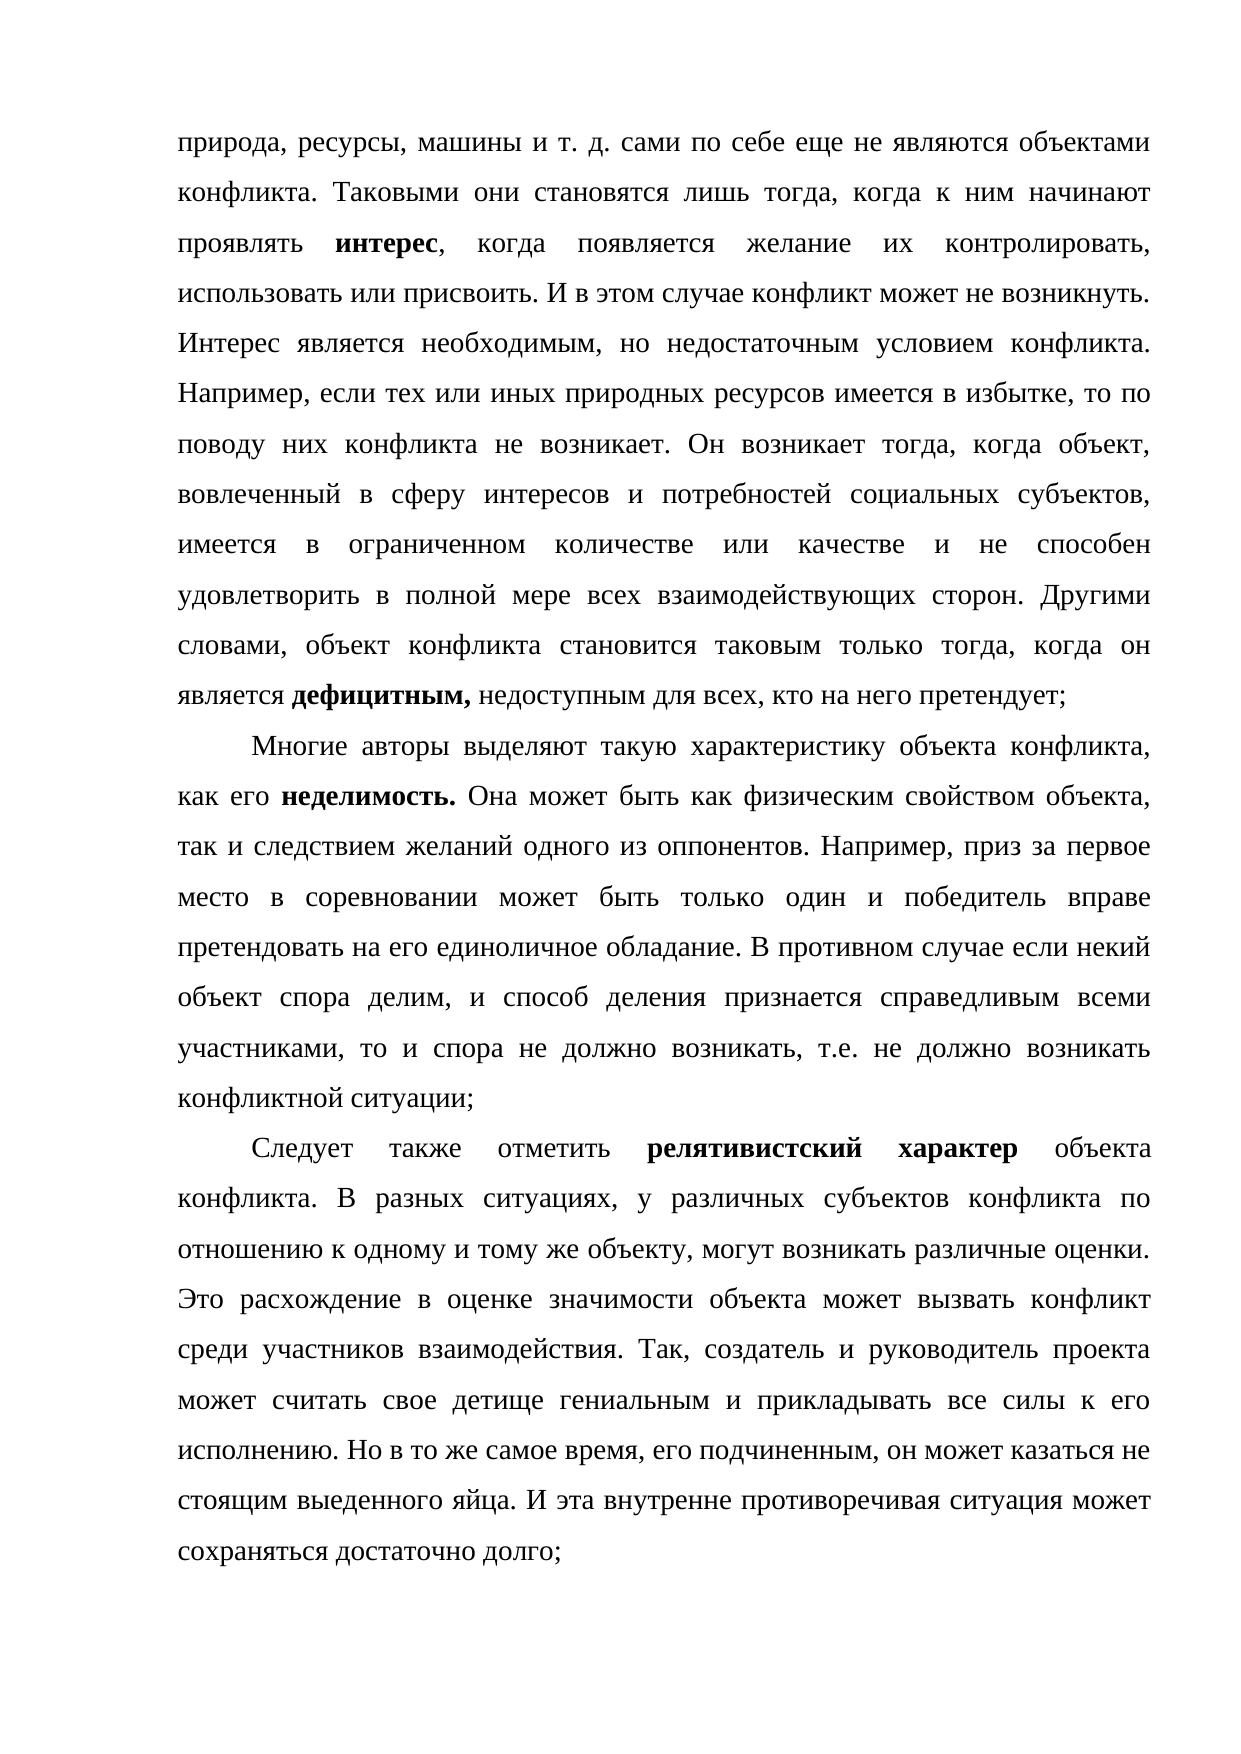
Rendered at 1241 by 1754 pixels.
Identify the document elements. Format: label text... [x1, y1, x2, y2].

text Следует также отметить релятивистский характер объекта конфликта. В разных ситуациях, у различных субъектов конфликта по отношению к одному и тому же объекту, могут возникать различные оценки. Это расхождение в оценке значимости объекта может вызвать конфликт среди участников взаимодействия. Так, создатель и руководитель проекта может считать свое детище гениальным и прикладывать все силы к его исполнению. Но в то же самое время, его подчиненным, он может казаться не стоящим выеденного яйца. И эта внутренне противоречивая ситуация может сохраняться достаточно долго; [177, 1130, 1152, 1566]
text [177, 124, 1152, 711]
text Многие авторы выделяют такую характеристику объекта конфликта, как его неделимость. Она может быть как физическим свойством объекта, так и следствием желаний одного из оппонентов. Например, приз за первое место в соревновании может быть только один и победитель вправе претендовать на его единоличное обладание. В противном случае если некий объект спора делим, и способ деления признается справедливым всеми участниками, то и спора не должно возникать, т.е. не должно возникать конфликтной ситуации; [177, 728, 1152, 1113]
